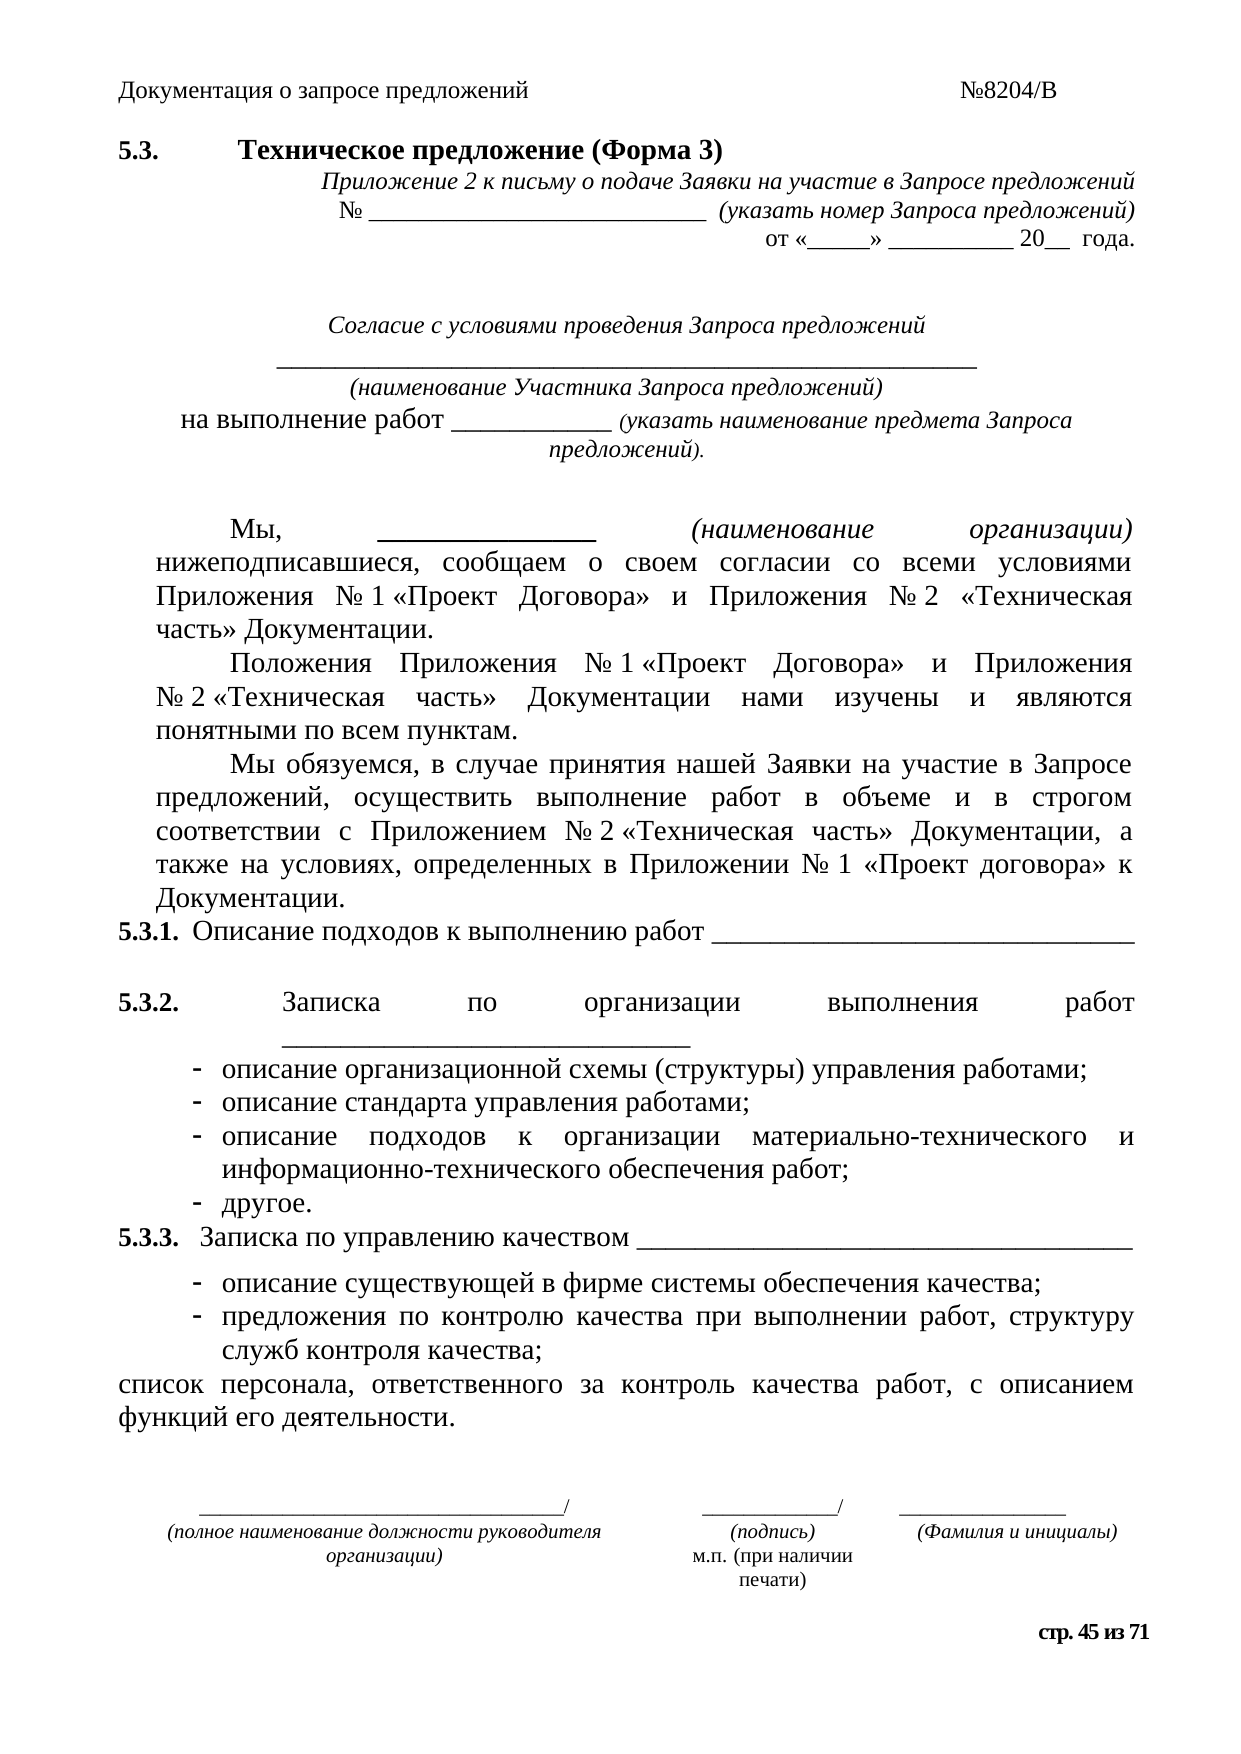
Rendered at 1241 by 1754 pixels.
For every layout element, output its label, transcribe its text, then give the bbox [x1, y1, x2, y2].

text Техническое предложение (Форма 3) [118, 132, 1135, 166]
list Записка по управлению качеством __________________________________ [118, 1219, 1135, 1252]
list описание стандарта управления работами; [192, 1084, 1135, 1118]
text Мы, _______________ (наименование организации) нижеподписавшиеся, сообщаем о своем согласии со всеми условиями Приложения № 1 «Проект Договора» и Приложения № 2 «Техническая часть» Документации. [156, 511, 1133, 645]
table_header ________________ [888, 1468, 1146, 1518]
list описание организационной схемы (структуры) управления работами; [192, 1051, 1135, 1084]
list предложения по контролю качества при выполнении работ, структуру служб контроля качества; [192, 1298, 1135, 1366]
list (наименование Участника Запроса предложений) [97, 372, 1135, 401]
text Мы обязуемся, в случае принятия нашей Заявки на участие в Запросе предложений, осуществить выполнение работ в объеме и в строгом соответствии с Приложением № 2 «Техническая часть» Документации, а также на условиях, определенных в Приложении № 1 «Проект договора» к Документации. [156, 746, 1133, 913]
text от «_____» __________ 20__ года. [118, 223, 1135, 252]
table_header ___________________________________/ [122, 1468, 657, 1518]
text Приложение 2 к письму о подаче Заявки на участие в Запросе предложений [118, 166, 1135, 195]
text Согласие с условиями проведения Запроса предложений [118, 310, 1135, 338]
list Описание подходов к выполнению работ _____________________________ [118, 913, 1135, 947]
text № ___________________________ (указать номер Запроса предложений) [118, 195, 1135, 223]
table_cell (Фамилия и инициалы) [888, 1519, 1146, 1591]
table_cell (подпись) м.п. (при наличии печати) [658, 1519, 887, 1591]
list описание существующей в фирме системы обеспечения качества; [192, 1265, 1135, 1298]
table_header _____________/ [658, 1468, 887, 1518]
table_cell (полное наименование должности руководителя организации) [122, 1519, 657, 1591]
text список персонала, ответственного за контроль качества работ, с описанием функций его деятельности. [118, 1366, 1135, 1433]
text ________________________________________________ [118, 338, 1135, 372]
list другое. [192, 1185, 1135, 1219]
text на выполнение работ ___________ (указать наименование предмета Запроса предложений). [118, 401, 1135, 463]
list описание подходов к организации материально-технического и информационно-технического обеспечения работ; [192, 1118, 1135, 1185]
text Положения Приложения № 1 «Проект Договора» и Приложения № 2 «Техническая часть» Документации нами изучены и являются понятными по всем пунктам. [156, 645, 1133, 746]
list Записка по организации выполнения работ ____________________________ [118, 984, 1135, 1051]
